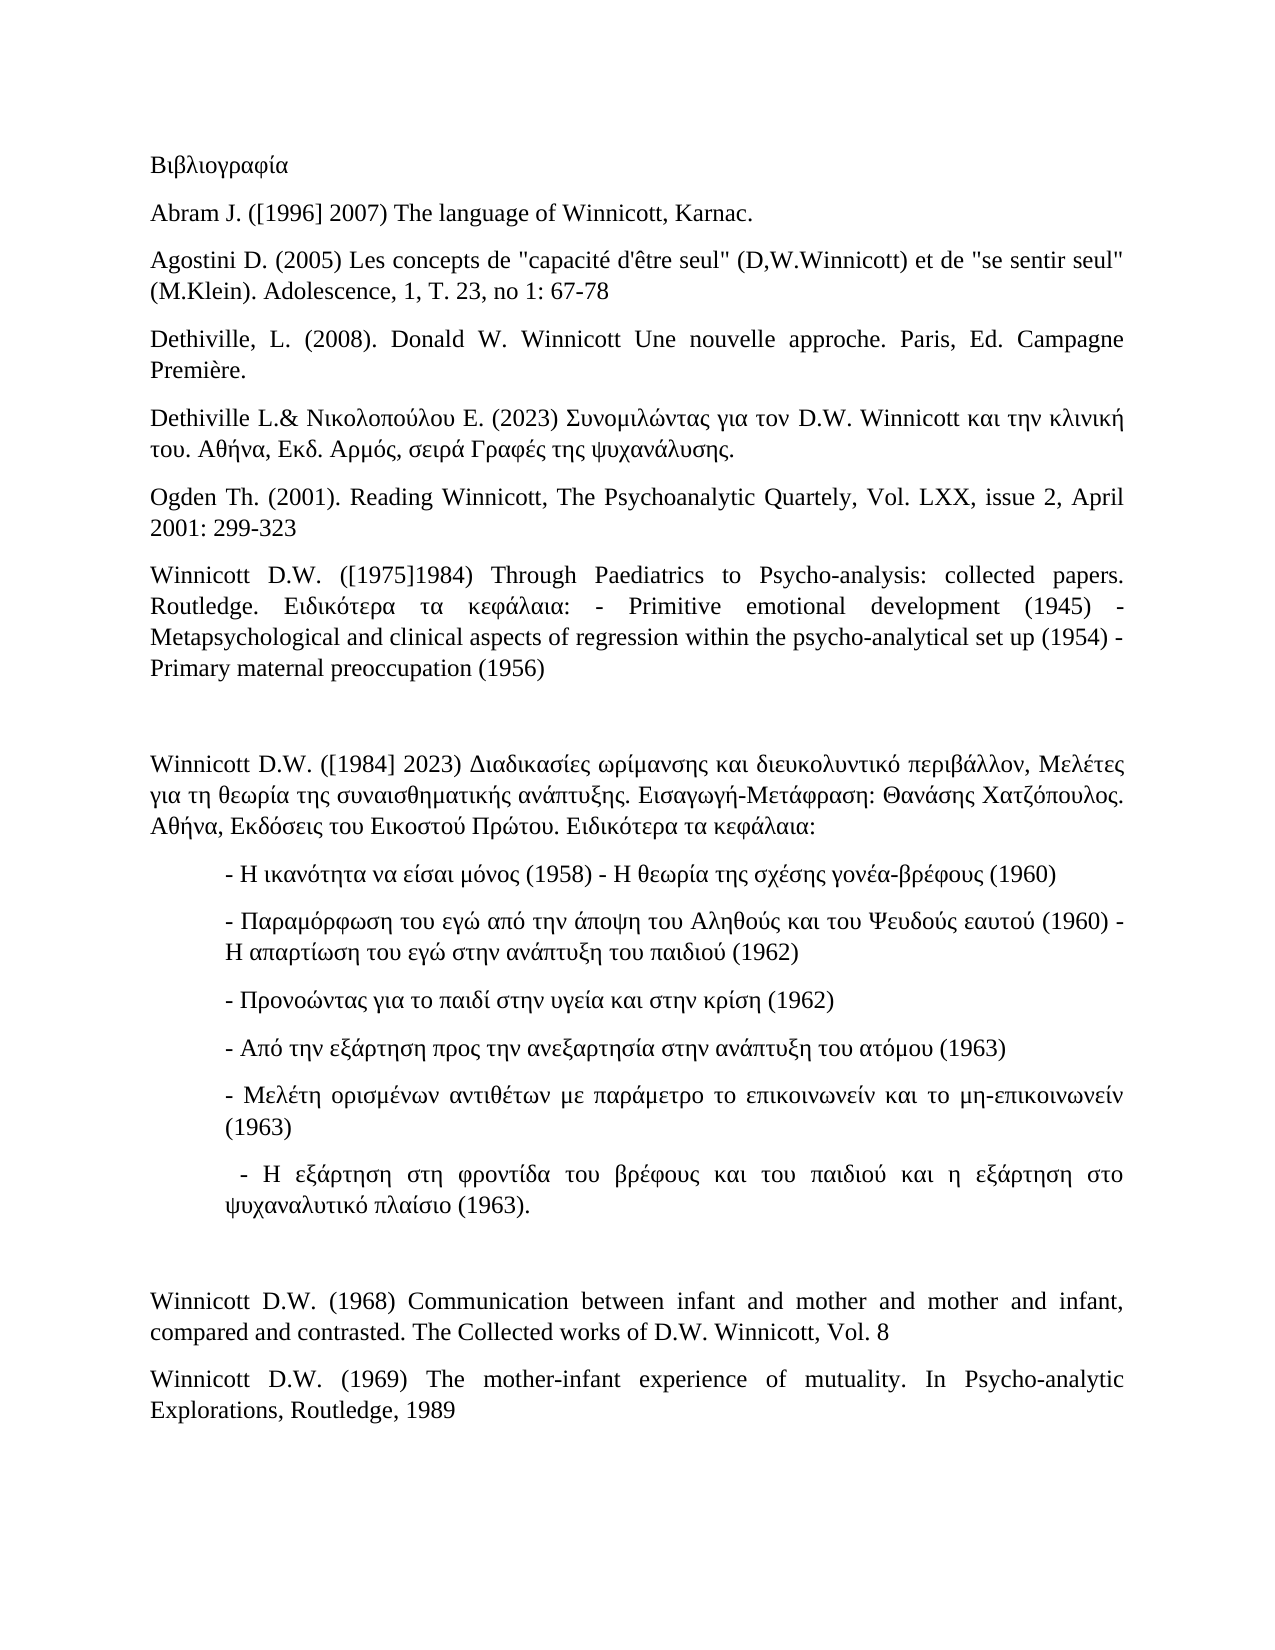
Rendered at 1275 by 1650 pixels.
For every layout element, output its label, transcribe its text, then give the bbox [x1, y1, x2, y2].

text - Από την εξάρτηση προς την ανεξαρτησία στην ανάπτυξη του ατόμου (1963) [225, 1033, 1125, 1062]
text Dethiville L.& Νικολοπούλου Ε. (2023) Συνομιλώντας για τον D.W. Winnicott και την κλινική του. Αθήνα, Εκδ. Αρμός, σειρά Γραφές της ψυχανάλυσης. [150, 403, 1125, 463]
text Agostini D. (2005) Les concepts de "capacité d'être seul" (D,W.Winnicott) et de "se sentir seul" (M.Klein). Adolescence, 1, T. 23, no 1: 67-78 [150, 245, 1125, 305]
text Dethiville, L. (2008). Donald W. Winnicott Une nouvelle approche. Paris, Ed. Campagne Première. [150, 324, 1125, 384]
text - Μελέτη ορισμένων αντιθέτων με παράμετρο το επικοινωνείν και το μη-επικοινωνείν (1963) [225, 1081, 1125, 1140]
text - Προνοώντας για το παιδί στην υγεία και στην κρίση (1962) [225, 985, 1125, 1014]
text Winnicott D.W. (1969) The mother-infant experience of mutuality. In Psycho-analytic Explorations, Routledge, 1989 [150, 1364, 1125, 1424]
text - Η ικανότητα να είσαι μόνος (1958) - Η θεωρία της σχέσης γονέα-βρέφους (1960) [225, 859, 1125, 887]
text Winnicott D.W. ([1975]1984) Through Paediatrics to Psycho-analysis: collected papers. Routledge. Ειδικότερα τα κεφάλαια: - Primitive emotional development (1945) - Metapsychological and clinical aspects of regression within the psycho-analytical set up (1954) - Primary maternal preoccupation (1956) [150, 560, 1125, 682]
text - Παραμόρφωση του εγώ από την άποψη του Αληθούς και του Ψευδούς εαυτού (1960) - Η απαρτίωση του εγώ στην ανάπτυξη του παιδιού (1962) [225, 906, 1125, 966]
text Ogden Th. (2001). Reading Winnicott, The Psychoanalytic Quartely, Vol. LXX, issue 2, April 2001: 299-323 [150, 482, 1125, 541]
text Winnicott D.W. ([1984] 2023) Διαδικασίες ωρίμανσης και διευκολυντικό περιβάλλον, Μελέτες για τη θεωρία της συναισθηματικής ανάπτυξης. Εισαγωγή-Μετάφραση: Θανάσης Χατζόπουλος. Αθήνα, Εκδόσεις του Εικοστού Πρώτου. Ειδικότερα τα κεφάλαια: [150, 749, 1125, 840]
text Βιβλιογραφία [150, 150, 1125, 179]
text - Η εξάρτηση στη φροντίδα του βρέφους και του παιδιού και η εξάρτηση στο ψυχαναλυτικό πλαίσιο (1963). [225, 1159, 1125, 1219]
text Winnicott D.W. (1968) Communication between infant and mother and mother and infant, compared and contrasted. The Collected works of D.W. Winnicott, Vol. 8 [150, 1286, 1125, 1346]
text Abram J. ([1996] 2007) The language of Winnicott, Karnac. [150, 198, 1125, 226]
